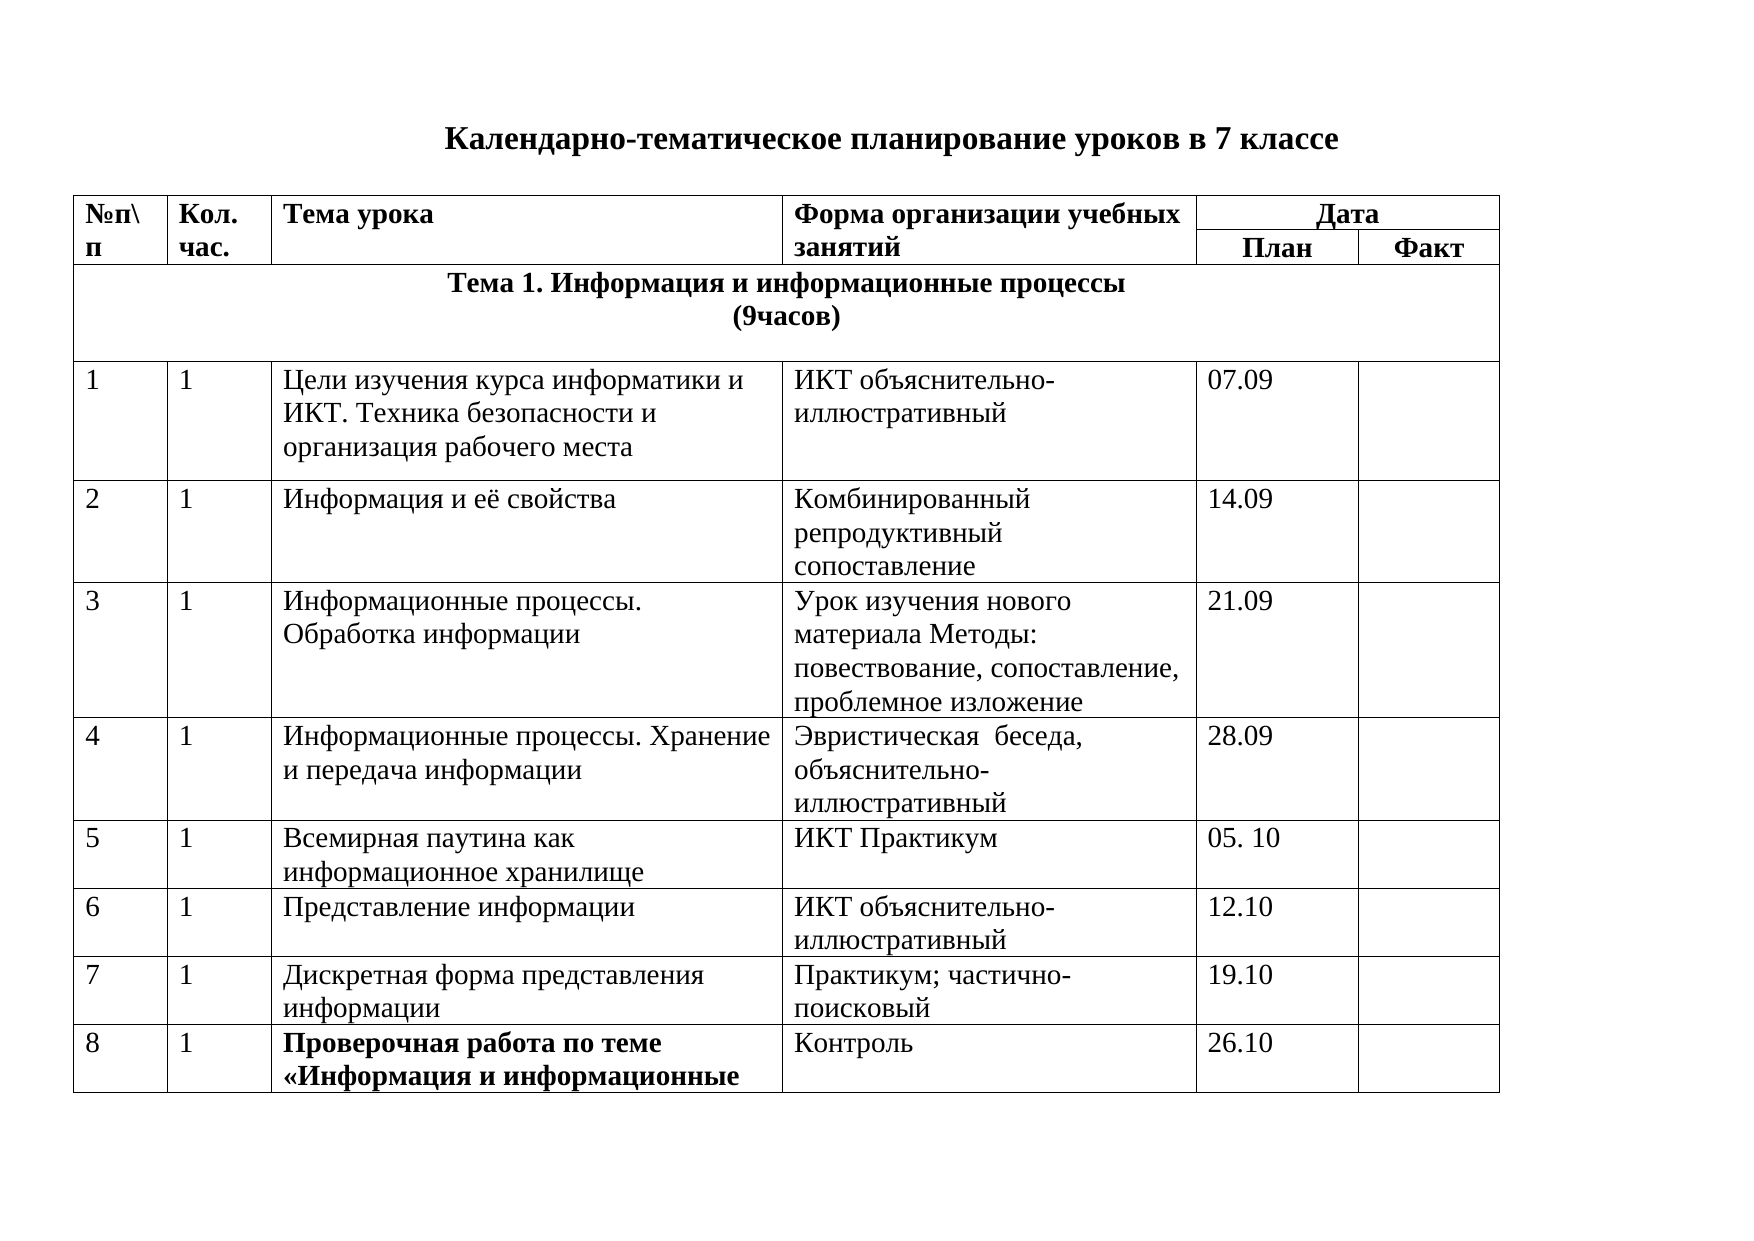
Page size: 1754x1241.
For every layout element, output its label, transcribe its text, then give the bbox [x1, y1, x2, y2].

table_cell [1359, 362, 1499, 480]
table_cell 1 [168, 718, 271, 819]
table_cell 1 [168, 957, 271, 1024]
table_cell 1 [168, 362, 271, 480]
table_cell 1 [168, 583, 271, 717]
table_header Тема урока [272, 196, 782, 264]
table_header №п\п [74, 196, 167, 264]
table_cell Всемирная паутина как информационное хранилище [272, 821, 782, 888]
table_cell Дискретная форма представления информации [272, 957, 782, 1024]
table_cell [1359, 957, 1499, 1024]
table_cell 1 [168, 821, 271, 888]
table_cell Цели изучения курса информатики и ИКТ. Техника безопасности и организация рабочего места [272, 362, 782, 480]
table_cell 1 [168, 889, 271, 956]
table_cell ИКТ объяснительно- иллюстративный [783, 362, 1196, 480]
table_cell 5 [74, 821, 167, 888]
table_cell 28.09 [1197, 718, 1358, 819]
table_header Дата [1197, 196, 1499, 229]
table_cell Представление информации [272, 889, 782, 956]
table_cell Информационные процессы. Хранение и передача информации [272, 718, 782, 819]
table_cell Урок изучения нового материала Методы: повествование, сопоставление, проблемное изложение [783, 583, 1196, 717]
table_cell Тема 1. Информация и информационные процессы (9часов) [74, 265, 1499, 361]
table_cell [1359, 718, 1499, 819]
table_cell Информационные процессы. Обработка информации [272, 583, 782, 717]
table_cell 07.09 [1197, 362, 1358, 480]
table_cell Эвристическая беседа, объяснительно- иллюстративный [783, 718, 1196, 819]
table_cell План [1197, 230, 1358, 264]
table_cell Контроль [783, 1025, 1196, 1092]
table_cell 26.10 [1197, 1025, 1358, 1092]
table_cell 3 [74, 583, 167, 717]
table_cell [1359, 821, 1499, 888]
table_cell 21.09 [1197, 583, 1358, 717]
table_cell 19.10 [1197, 957, 1358, 1024]
table_cell 2 [74, 481, 167, 582]
table_cell Практикум; частично-поисковый [783, 957, 1196, 1024]
table_cell [1359, 1025, 1499, 1092]
table_header Кол. час. [168, 196, 271, 264]
table_cell [1359, 889, 1499, 956]
table_cell 14.09 [1197, 481, 1358, 582]
table_cell Информация и её свойства [272, 481, 782, 582]
table_cell 8 [74, 1025, 167, 1092]
table_cell 12.10 [1197, 889, 1358, 956]
table_cell Факт [1359, 230, 1499, 264]
table_cell 1 [168, 481, 271, 582]
table_cell Комбинированный репродуктивный сопоставление [783, 481, 1196, 582]
table_cell 05. 10 [1197, 821, 1358, 888]
table_cell 1 [168, 1025, 271, 1092]
text Календарно-тематическое планирование уроков в 7 классе [89, 118, 1695, 156]
table_cell [1359, 583, 1499, 717]
table_cell ИКТ Практикум [783, 821, 1196, 888]
table_cell 6 [74, 889, 167, 956]
table_cell ИКТ объяснительно- иллюстративный [783, 889, 1196, 956]
table_cell 4 [74, 718, 167, 819]
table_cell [272, 1025, 782, 1092]
table_cell 1 [74, 362, 167, 480]
table_header Форма организации учебных занятий [783, 196, 1196, 264]
table_cell 7 [74, 957, 167, 1024]
table_cell [1359, 481, 1499, 582]
